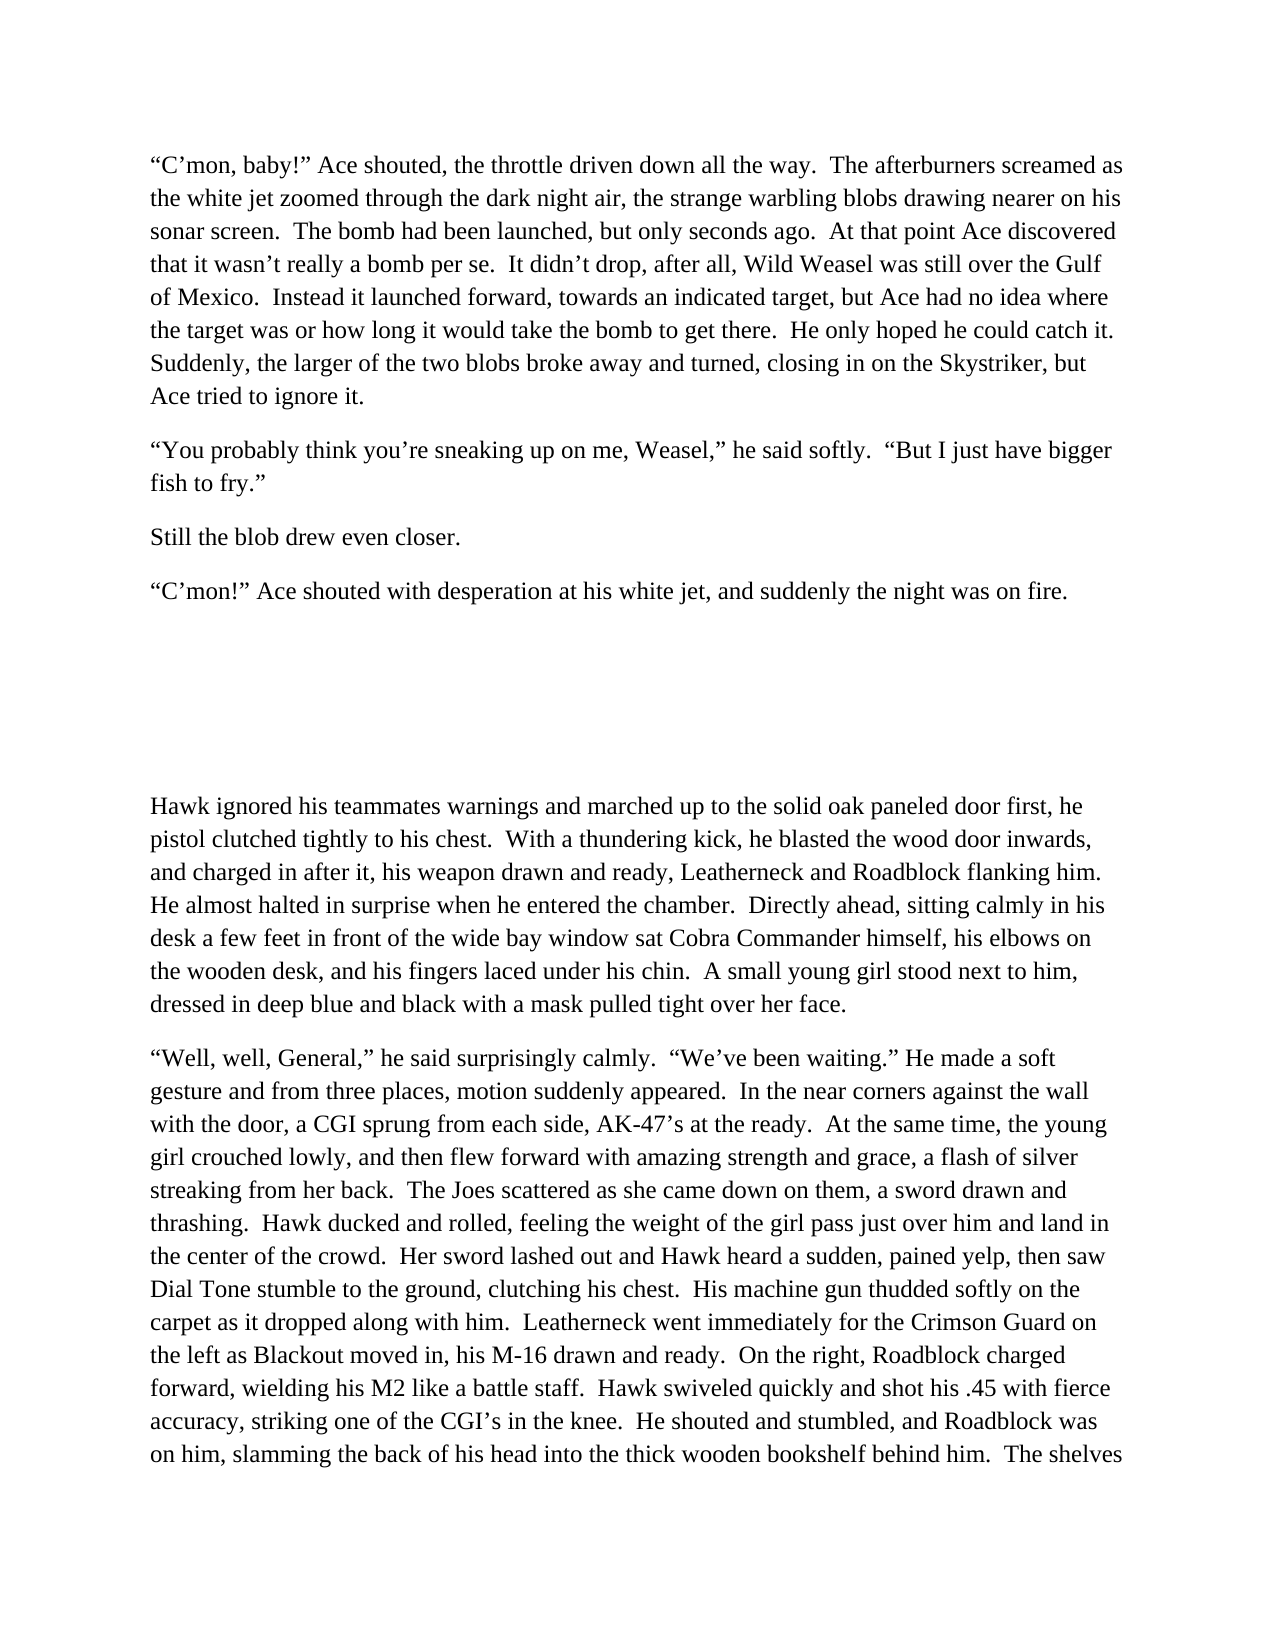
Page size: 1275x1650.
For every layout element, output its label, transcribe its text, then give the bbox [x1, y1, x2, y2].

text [150, 1043, 1125, 1468]
text Still the blob drew even closer. [150, 522, 1125, 551]
text “You probably think you’re sneaking up on me, Weasel,” he said softly. “But I just have bigger fish to fry.” [150, 435, 1125, 497]
text “C’mon!” Ace shouted with desperation at his white jet, and suddenly the night was on fire. [150, 576, 1125, 604]
text “C’mon, baby!” Ace shouted, the throttle driven down all the way. The afterburners screamed as the white jet zoomed through the dark night air, the strange warbling blobs drawing nearer on his sonar screen. The bomb had been launched, but only seconds ago. At that point Ace discovered that it wasn’t really a bomb per se. It didn’t drop, after all, Wild Weasel was still over the Gulf of Mexico. Instead it launched forward, towards an indicated target, but Ace had no idea where the target was or how long it would take the bomb to get there. He only hoped he could catch it. Suddenly, the larger of the two blobs broke away and turned, closing in on the Skystriker, but Ace tried to ignore it. [150, 150, 1125, 410]
text Hawk ignored his teammates warnings and marched up to the solid oak paneled door first, he pistol clutched tightly to his chest. With a thundering kick, he blasted the wood door inwards, and charged in after it, his weapon drawn and ready, Leatherneck and Roadblock flanking him. He almost halted in surprise when he entered the chamber. Directly ahead, sitting calmly in his desk a few feet in front of the wide bay window sat Cobra Commander himself, his elbows on the wooden desk, and his fingers laced under his chin. A small young girl stood next to him, dressed in deep blue and black with a mask pulled tight over her face. [150, 791, 1125, 1018]
